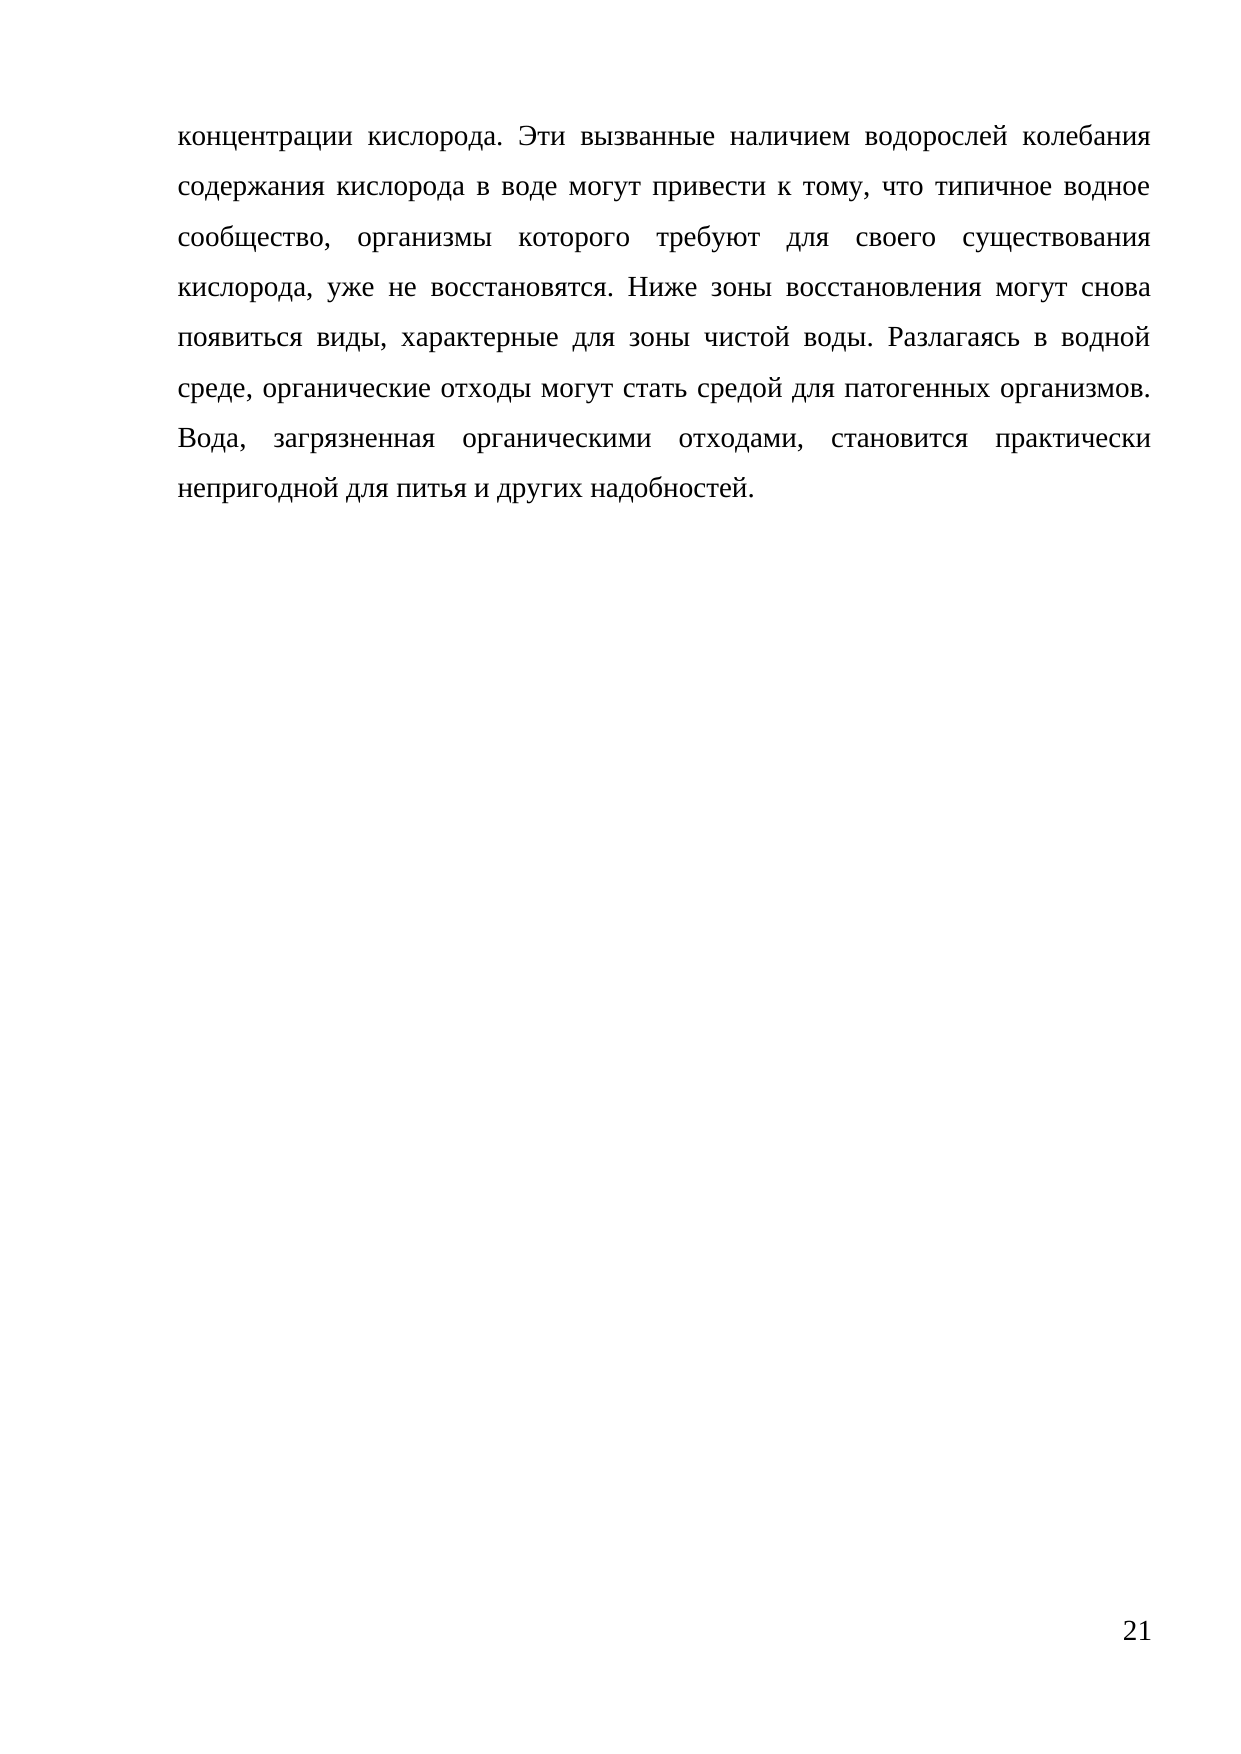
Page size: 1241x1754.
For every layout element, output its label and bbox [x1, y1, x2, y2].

text [177, 118, 1152, 504]
